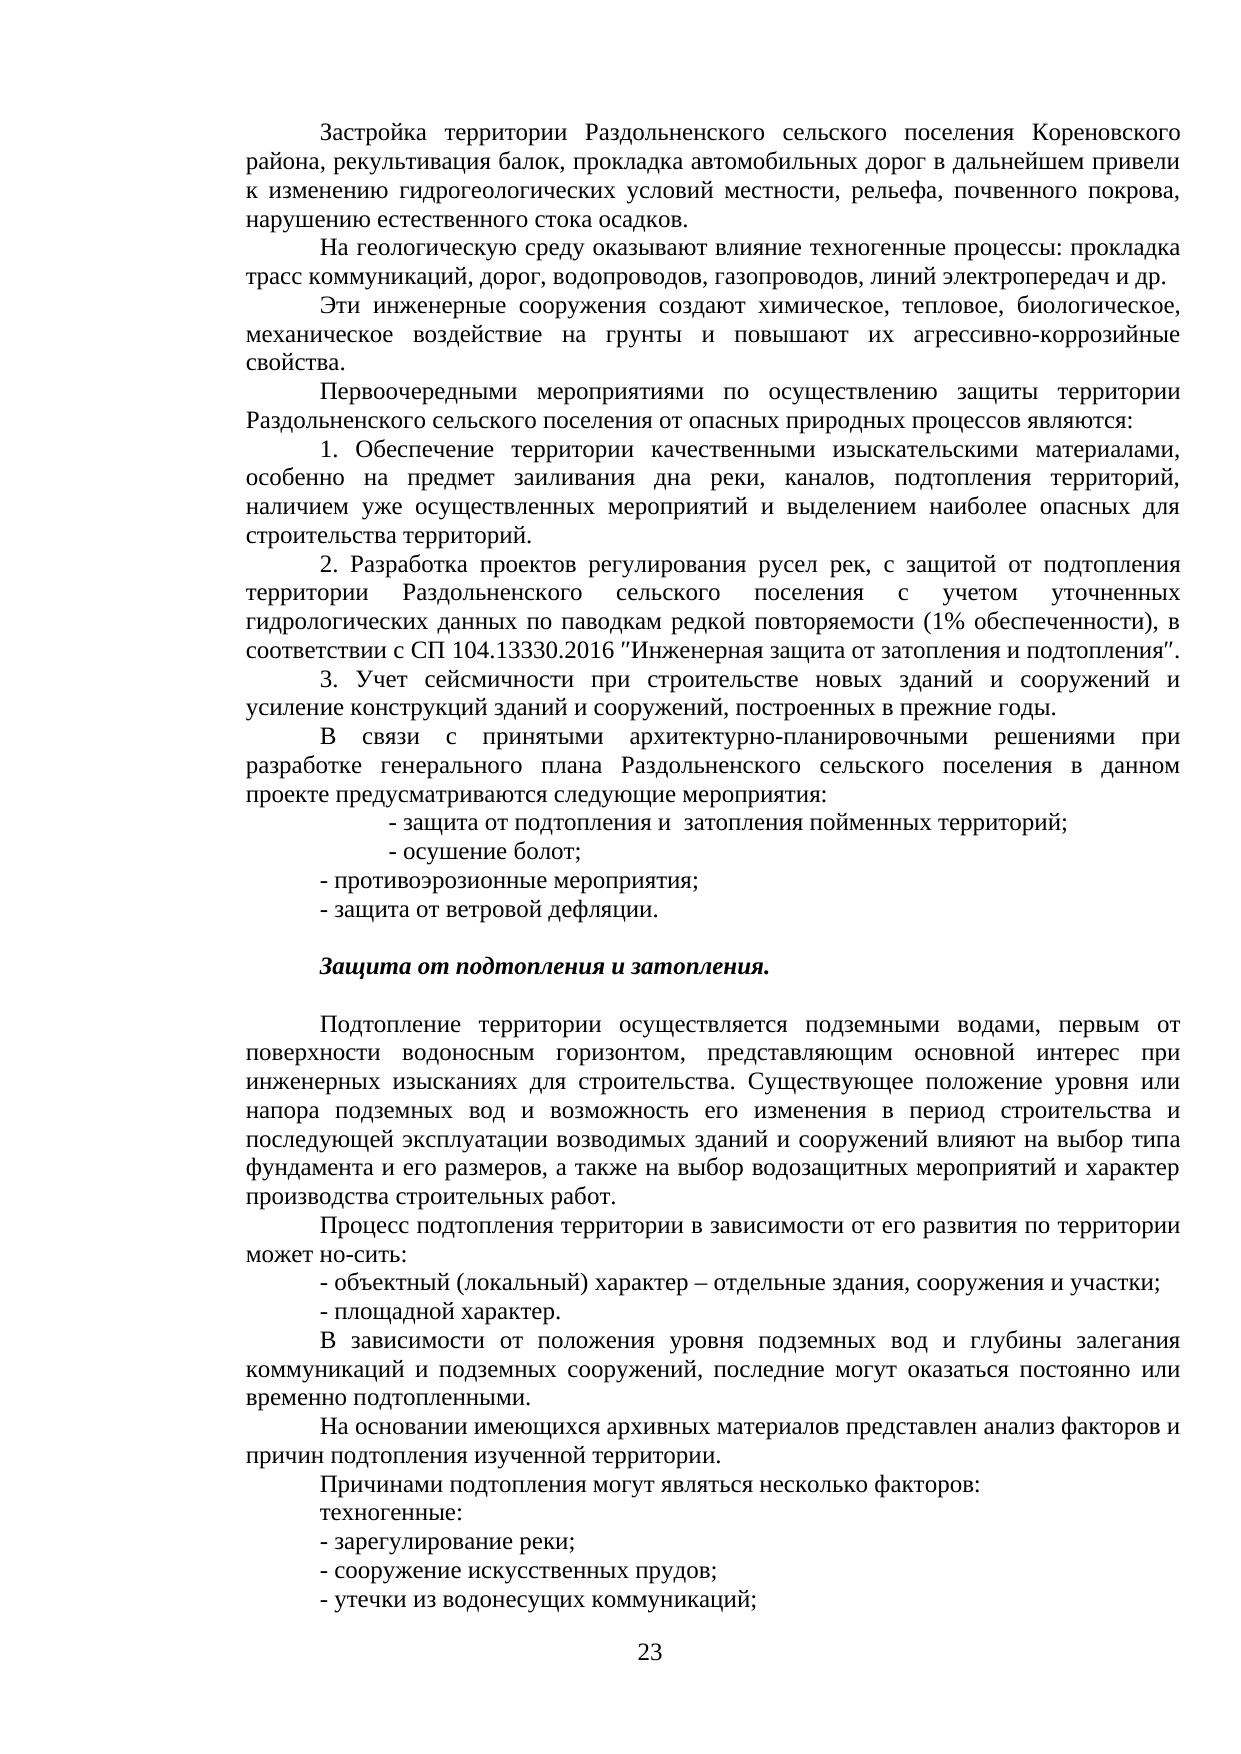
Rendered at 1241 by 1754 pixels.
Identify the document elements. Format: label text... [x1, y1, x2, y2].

text Причинами подтопления могут являться несколько факторов: [246, 1469, 1181, 1497]
text - осушение болот; [246, 836, 1181, 865]
text На основании имеющихся архивных материалов представлен анализ факторов и причин подтопления изученной территории. [246, 1411, 1181, 1469]
text - площадной характер. [246, 1296, 1181, 1325]
text Эти инженерные сооружения создают химическое, тепловое, биологическое, механическое воздействие на грунты и повышают их агрессивно-коррозийные свойства. [246, 290, 1181, 376]
text техногенные: [246, 1497, 1181, 1526]
text Первоочередными мероприятиями по осуществлению защиты территории Раздольненского сельского поселения от опасных природных процессов являются: [246, 376, 1181, 434]
text На геологическую среду оказывают влияние техногенные процессы: прокладка трасс коммуникаций, дорог, водопроводов, газопроводов, линий электропередач и др. [246, 232, 1181, 290]
text - защита от ветровой дефляции. [246, 894, 1181, 922]
text 1. Обеспечение территории качественными изыскательскими материалами, особенно на предмет заиливания дна реки, каналов, подтопления территорий, наличием уже осуществленных мероприятий и выделением наиболее опасных для строительства территорий. [246, 434, 1181, 549]
text - сооружение искусственных прудов; [246, 1555, 1181, 1584]
text - зарегулирование реки; [246, 1526, 1181, 1555]
text 3. Учет сейсмичности при строительстве новых зданий и сооружений и усиление конструкций зданий и сооружений, построенных в прежние годы. [246, 664, 1181, 721]
text Защита от подтопления и затопления. [246, 951, 1181, 980]
text - противоэрозионные мероприятия; [246, 865, 1181, 894]
text Застройка территории Раздольненского сельского поселения Кореновского района, рекультивация балок, прокладка автомобильных дорог в дальнейшем привели к изменению гидрогеологических условий местности, рельефа, почвенного покрова, нарушению естественного стока осадков. [246, 117, 1181, 232]
text Процесс подтопления территории в зависимости от его развития по территории может но-сить: [246, 1210, 1181, 1267]
text В связи с принятыми архитектурно-планировочными решениями при разработке генерального плана Раздольненского сельского поселения в данном проекте предусматриваются следующие мероприятия: [246, 721, 1181, 807]
text - объектный (локальный) характер – отдельные здания, сооружения и участки; [246, 1267, 1181, 1296]
text 2. Разработка проектов регулирования русел рек, с защитой от подтопления территории Раздольненского сельского поселения с учетом уточненных гидрологических данных по паводкам редкой повторяемости (1% обеспеченности), в соответствии с СП 104.13330.2016 ″Инженерная защита от затопления и подтопления″. [246, 549, 1181, 664]
text В зависимости от положения уровня подземных вод и глубины залегания коммуникаций и подземных сооружений, последние могут оказаться постоянно или временно подтопленными. [246, 1325, 1181, 1411]
text - защита от подтопления и затопления пойменных территорий; [246, 807, 1181, 836]
text - утечки из водонесущих коммуникаций; [246, 1584, 1181, 1612]
text Подтопление территории осуществляется подземными водами, первым от поверхности водоносным горизонтом, представляющим основной интерес при инженерных изысканиях для строительства. Существующее положение уровня или напора подземных вод и возможность его изменения в период строительства и последующей эксплуатации возводимых зданий и сооружений влияют на выбор типа фундамента и его размеров, а также на выбор водозащитных мероприятий и характер производства строительных работ. [246, 1009, 1181, 1210]
